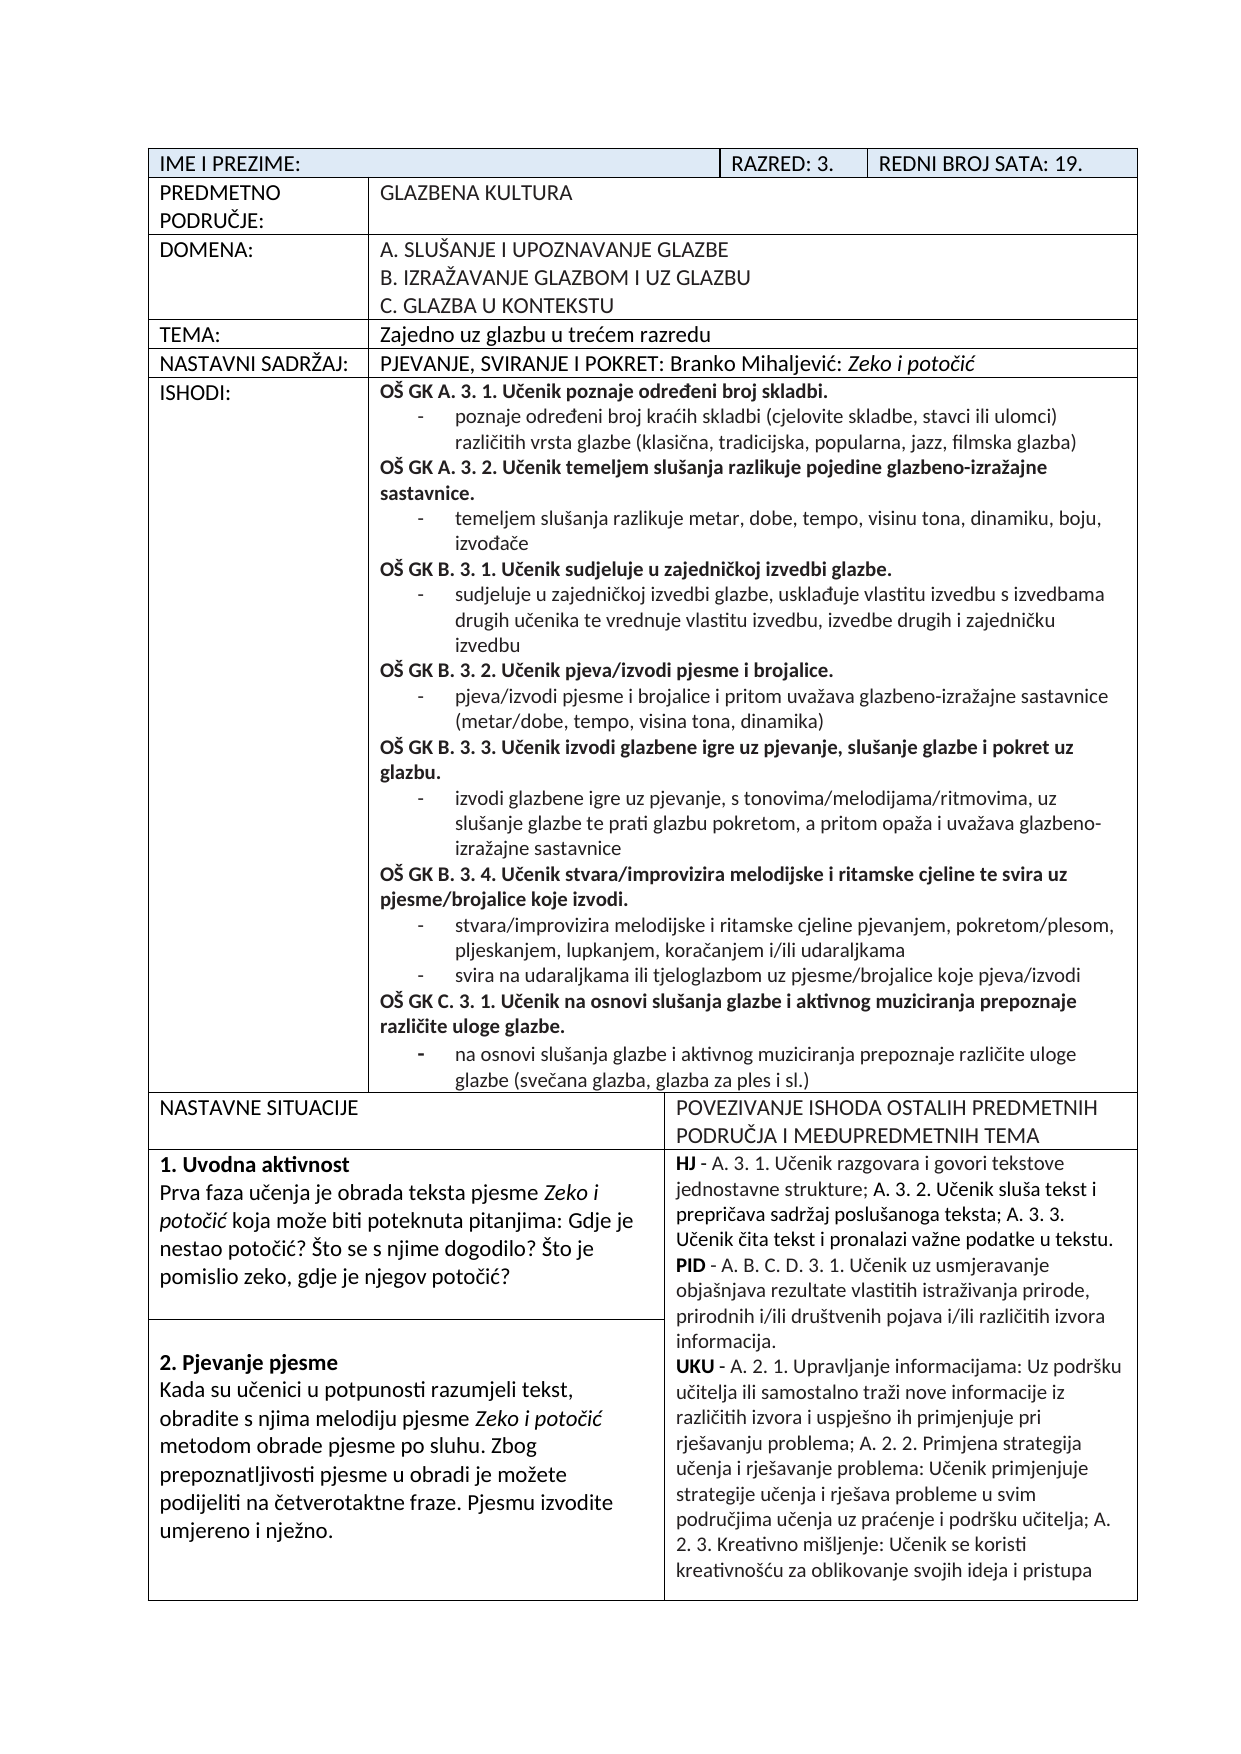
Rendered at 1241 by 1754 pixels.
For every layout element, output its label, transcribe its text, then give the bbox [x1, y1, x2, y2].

table_cell Zajedno uz glazbu u trećem razredu [369, 320, 1137, 348]
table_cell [149, 1320, 664, 1600]
table_cell DOMENA: [149, 235, 368, 319]
table_cell POVEZIVANJE ISHODA OSTALIH PREDMETNIH PODRUČJA I MEĐUPREDMETNIH TEMA [665, 1093, 1137, 1149]
table_cell OŠ GK A. 3. 1. Učenik poznaje određeni broj skladbi. poznaje određeni broj kraćih skladbi (cjelovite skladbe, stavci ili ulomci) različitih vrsta glazbe (klasična, tradicijska, popularna, jazz, filmska glazba) OŠ GK A. 3. 2. Učenik temeljem slušanja razlikuje pojedine glazbeno-izražajne sastavnice. temeljem slušanja razlikuje metar, dobe, tempo, visinu tona, dinamiku, boju, izvođače OŠ GK B. 3. 1. Učenik sudjeluje u zajedničkoj izvedbi glazbe. sudjeluje u zajedničkoj izvedbi glazbe, usklađuje vlastitu izvedbu s izvedbama drugih učenika te vrednuje vlastitu izvedbu, izvedbe drugih i zajedničku izvedbu OŠ GK B. 3. 2. Učenik pjeva/izvodi pjesme i brojalice. pjeva/izvodi pjesme i brojalice i pritom uvažava glazbeno-izražajne sastavnice (metar/dobe, tempo, visina tona, dinamika) OŠ GK B. 3. 3. Učenik izvodi glazbene igre uz pjevanje, slušanje glazbe i pokret uz glazbu. izvodi glazbene igre uz pjevanje, s tonovima/melodijama/ritmovima, uz slušanje glazbe te prati glazbu pokretom, a pritom opaža i uvažava glazbeno-izražajne sastavnice OŠ GK B. 3. 4. Učenik stvara/improvizira melodijske i ritamske cjeline te svira uz pjesme/brojalice koje izvodi. stvara/improvizira melodijske i ritamske cjeline pjevanjem, pokretom/plesom, pljeskanjem, lupkanjem, koračanjem i/ili udaraljkama svira na udaraljkama ili tjeloglazbom uz pjesme/brojalice koje pjeva/izvodi OŠ GK C. 3. 1. Učenik na osnovi slušanja glazbe i aktivnog muziciranja prepoznaje različite uloge glazbe. na osnovi slušanja glazbe i aktivnog muziciranja prepoznaje različite uloge glazbe (svečana glazba, glazba za ples i sl.) [369, 378, 1137, 1092]
table_header RAZRED: 3. [721, 149, 867, 177]
table_cell HJ - A. 3. 1. Učenik razgovara i govori tekstove jednostavne strukture; A. 3. 2. Učenik sluša tekst i prepričava sadržaj poslušanoga teksta; A. 3. 3. Učenik čita tekst i pronalazi važne podatke u tekstu. PID - A. B. C. D. 3. 1. Učenik uz usmjeravanje objašnjava rezultate vlastitih istraživanja prirode, prirodnih i/ili društvenih pojava i/ili različitih izvora informacija. UKU - A. 2. 1. Upravljanje informacijama: Uz podršku učitelja ili samostalno traži nove informacije iz različitih izvora i uspješno ih primjenjuje pri rješavanju problema; A. 2. 2. Primjena strategija učenja i rješavanje problema: Učenik primjenjuje strategije učenja i rješava probleme u svim područjima učenja uz praćenje i podršku učitelja; A. 2. 3. Kreativno mišljenje: Učenik se koristi kreativnošću za oblikovanje svojih ideja i pristupa rješavanju problema; A. 2. 4. Kritičko mišljenje: Učenik razlikuje činjenice od mišljenja i sposoban je usporediti različite ideje; B. 2. 1. Planiranje: Uz podršku učitelja učenik određuje ciljeve učenja, odabire pristup učenju te planira učenje; B. 2. 2. Praćenje: Na poticaj učitelja učenik prati svoje učenje i napredovanje tijekom učenja; B. 2. 3. Prilagodba učenja: Uz podršku učitelja, ali i samostalno, prema potrebi učenik mijenja plan ili pristup učenju; B. 2. 4. Samovrednovanje/samoprocjena: Na poticaj učitelja, ali i samostalno, učenik samovrednuje proces učenja i svoje rezultate te procjenjuje ostvareni napredak; C. 2. 1. Vrijednost učenja: Učenik može objasniti vrijednost učenja za svoj život; C. 2. 2. Slika o sebi kao učeniku; C. 2. 3. Interes: Učenik iskazuje interes za različita područja, preuzima odgovornost za svoje učenje i ustraje u učenju; C. 2. 4. Emocije: Učenik se koristi ugodnim emocijama i raspoloženjima tako da potiču učenje te kontrolira neugodne emocije i raspoloženja tako da ga ne ometaju u učenju; D. 2. 1. Fizičko okružje učenja: Učenik stvara prikladno fizičko okružje za učenje s ciljem poboljšanja koncentracije i motivacije; D. 2. 2. Suradnja s drugima: Učenik ostvaruje dobru komunikaciju s drugima, uspješno surađuje u različitim situacijama i spreman je zatražiti i ponuditi pomoć. OSR - C. 2. 2. Prihvaća i obrazlaže važnost društvenih normi i pravila; C. 2. 3. Pridonosi razredu i školi; C. 2. 4. Razvija kulturni i nacionalni identitet zajedništvom i pripadnošću skupini. GOO - A. 2. 1. Ponaša se u skladu s ljudskim pravima u svakodnevnom životu; A. 2. 2. Aktivno zastupa ljudska prava. IKT – A. 2. 1. Učenik prema savjetu odabire odgovarajuću digitalnu tehnologiju za obavljanje zadatka; A. 2. 2. Učenik se samostalno koristi njemu poznatim uređajima i programima; A. 2. 3. Učenik se odgovorno i sigurno koristi programima i uređajima; C. 2. 1. Učenik uz povremenu učiteljevu pomoć ili samostalno provodi jednostavno istraživanje radi rješenja problema u digitalnome okružju; C. 2. 2. Učenik uz učiteljevu pomoć ili samostalno djelotvorno provodi jednostavno pretraživanje informacija u digitalnome okružju; C. 2. 3. Učenik uz učiteljevu pomoć ili samostalno uspoređuje i odabire potrebne informacije među pronađenima; C. 2. 4. Učenik uz učiteljevu pomoć odgovorno upravlja prikupljenim informacijama. [665, 1150, 1137, 1600]
table_cell NASTAVNE SITUACIJE [149, 1093, 664, 1149]
table_cell PJEVANJE, SVIRANJE I POKRET: Branko Mihaljević: Zeko i potočić [369, 349, 1137, 377]
table_header REDNI BROJ SATA: 19. [868, 149, 1137, 177]
table_cell A. SLUŠANJE I UPOZNAVANJE GLAZBE B. IZRAŽAVANJE GLAZBOM I UZ GLAZBU C. GLAZBA U KONTEKSTU [369, 235, 1137, 319]
table_cell GLAZBENA KULTURA [369, 178, 1137, 234]
table_cell NASTAVNI SADRŽAJ: [149, 349, 368, 377]
table_cell TEMA: [149, 320, 368, 348]
table_cell 1. Uvodna aktivnost Prva faza učenja je obrada teksta pjesme Zeko i potočić koja može biti poteknuta pitanjima: Gdje je nestao potočić? Što se s njime dogodilo? Što je pomislio zeko, gdje je njegov potočić? [149, 1150, 664, 1318]
table_cell PREDMETNO PODRUČJE: [149, 178, 368, 234]
table_header IME I PREZIME: [149, 149, 719, 177]
table_cell ISHODI: [149, 378, 368, 1092]
